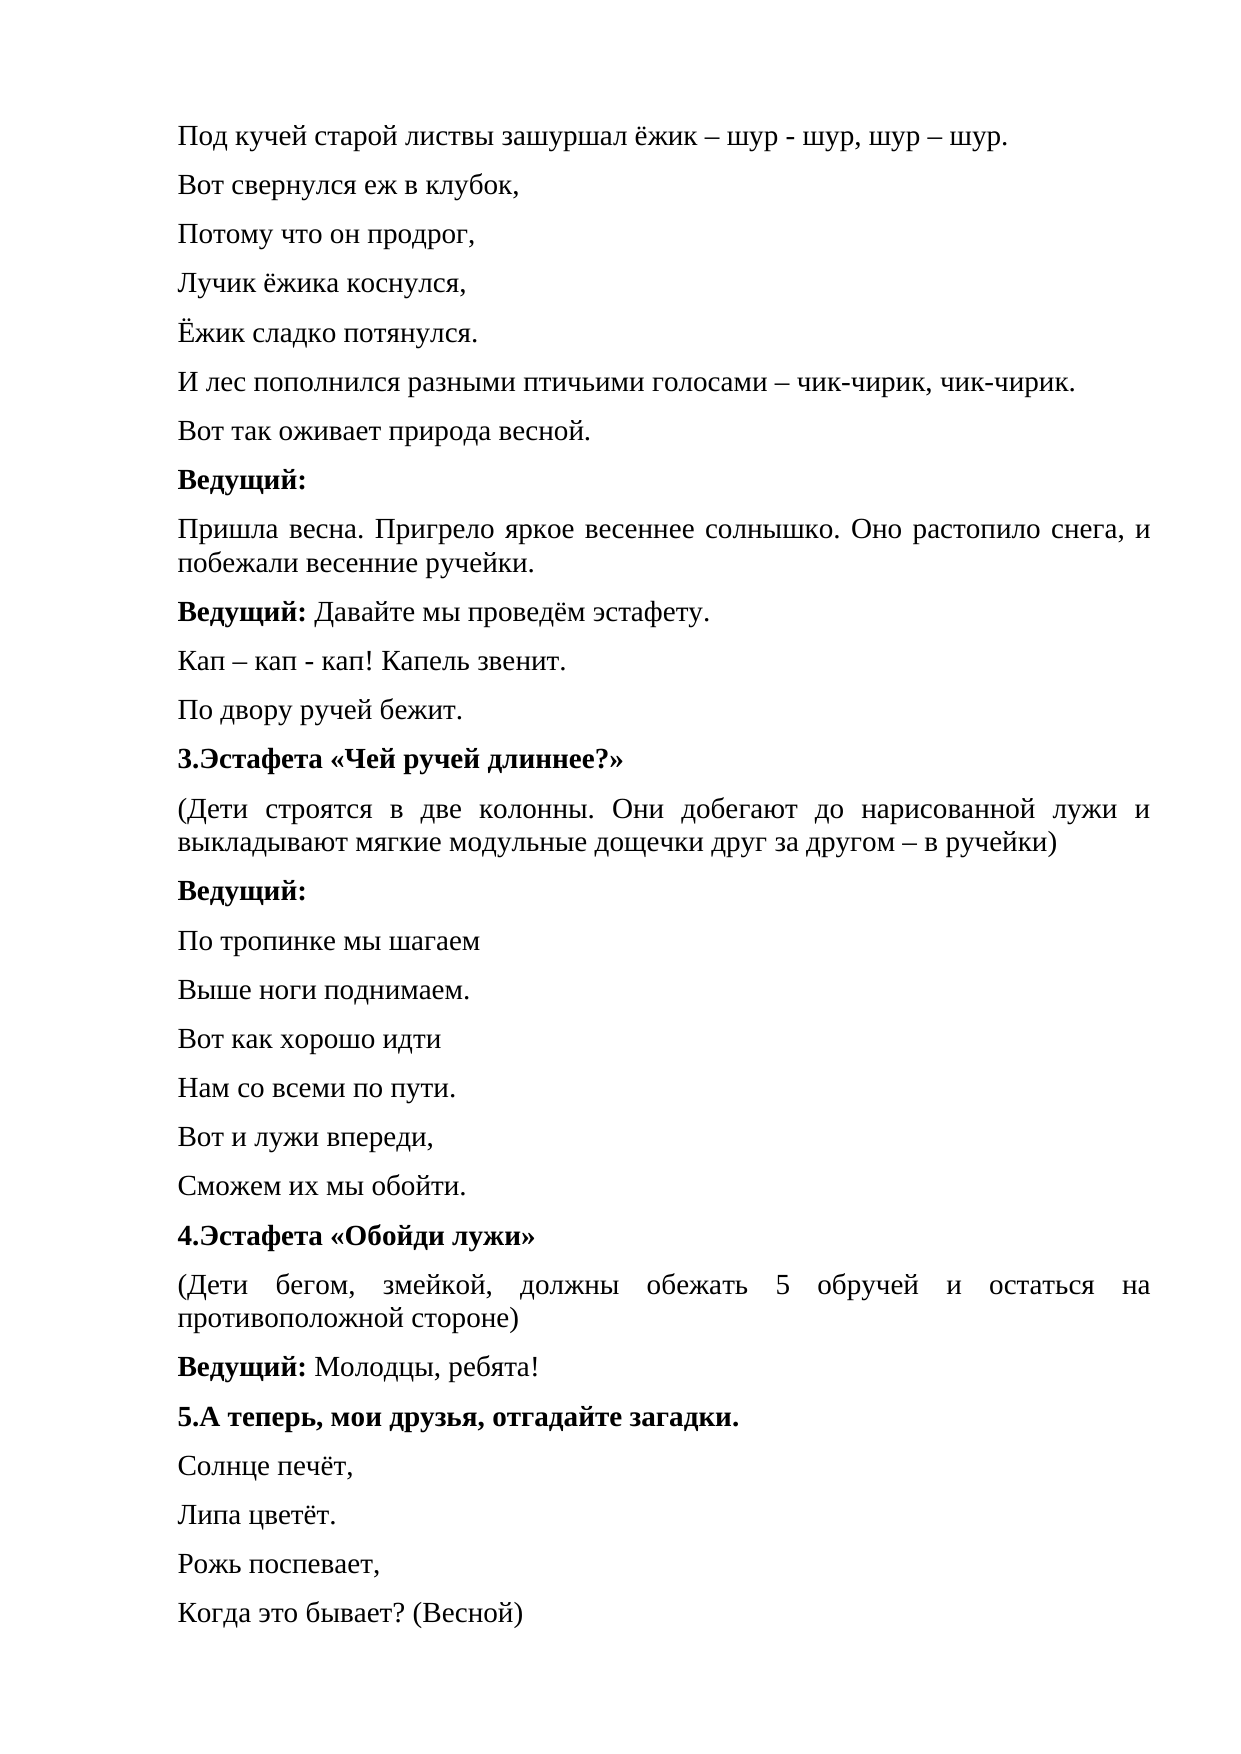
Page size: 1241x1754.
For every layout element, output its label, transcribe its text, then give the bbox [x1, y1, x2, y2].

text Вот свернулся еж в клубок, [177, 167, 1152, 201]
text (Дети бегом, змейкой, должны обежать 5 обручей и остаться на противоположной стороне) [177, 1267, 1152, 1334]
text Ёжик сладко потянулся. [177, 315, 1152, 348]
text Пришла весна. Пригрело яркое весеннее солнышко. Оно растопило снега, и побежали весенние ручейки. [177, 511, 1152, 578]
text 3.Эстафета «Чей ручей длиннее?» [177, 742, 1152, 775]
text Рожь поспевает, [177, 1546, 1152, 1580]
text По тропинке мы шагаем [177, 923, 1152, 956]
text Выше ноги поднимаем. [177, 972, 1152, 1005]
text 5.А теперь, мои друзья, отгадайте загадки. [177, 1399, 1152, 1432]
text Под кучей старой листвы зашуршал ёжик – шур - шур, шур – шур. [177, 118, 1152, 152]
text Ведущий: Молодцы, ребята! [177, 1349, 1152, 1383]
text Потому что он продрог, [177, 216, 1152, 250]
text Вот и лужи впереди, [177, 1119, 1152, 1153]
text Вот так оживает природа весной. [177, 413, 1152, 447]
text Солнце печёт, [177, 1448, 1152, 1481]
text Нам со всеми по пути. [177, 1070, 1152, 1104]
text Ведущий: [177, 873, 1152, 907]
text Липа цветёт. [177, 1497, 1152, 1531]
text Вот как хорошо идти [177, 1021, 1152, 1054]
text Ведущий: [177, 462, 1152, 496]
text (Дети строятся в две колонны. Они добегают до нарисованной лужи и выкладывают мягкие модульные дощечки друг за другом – в ручейки) [177, 791, 1152, 858]
text И лес пополнился разными птичьими голосами – чик-чирик, чик-чирик. [177, 364, 1152, 397]
text 4.Эстафета «Обойди лужи» [177, 1218, 1152, 1251]
text Лучик ёжика коснулся, [177, 266, 1152, 299]
text Когда это бывает? (Весной) [177, 1595, 1152, 1629]
text Сможем их мы обойти. [177, 1168, 1152, 1202]
text По двору ручей бежит. [177, 692, 1152, 726]
text Ведущий: Давайте мы проведём эстафету. [177, 594, 1152, 628]
text Кап – кап - кап! Капель звенит. [177, 643, 1152, 677]
